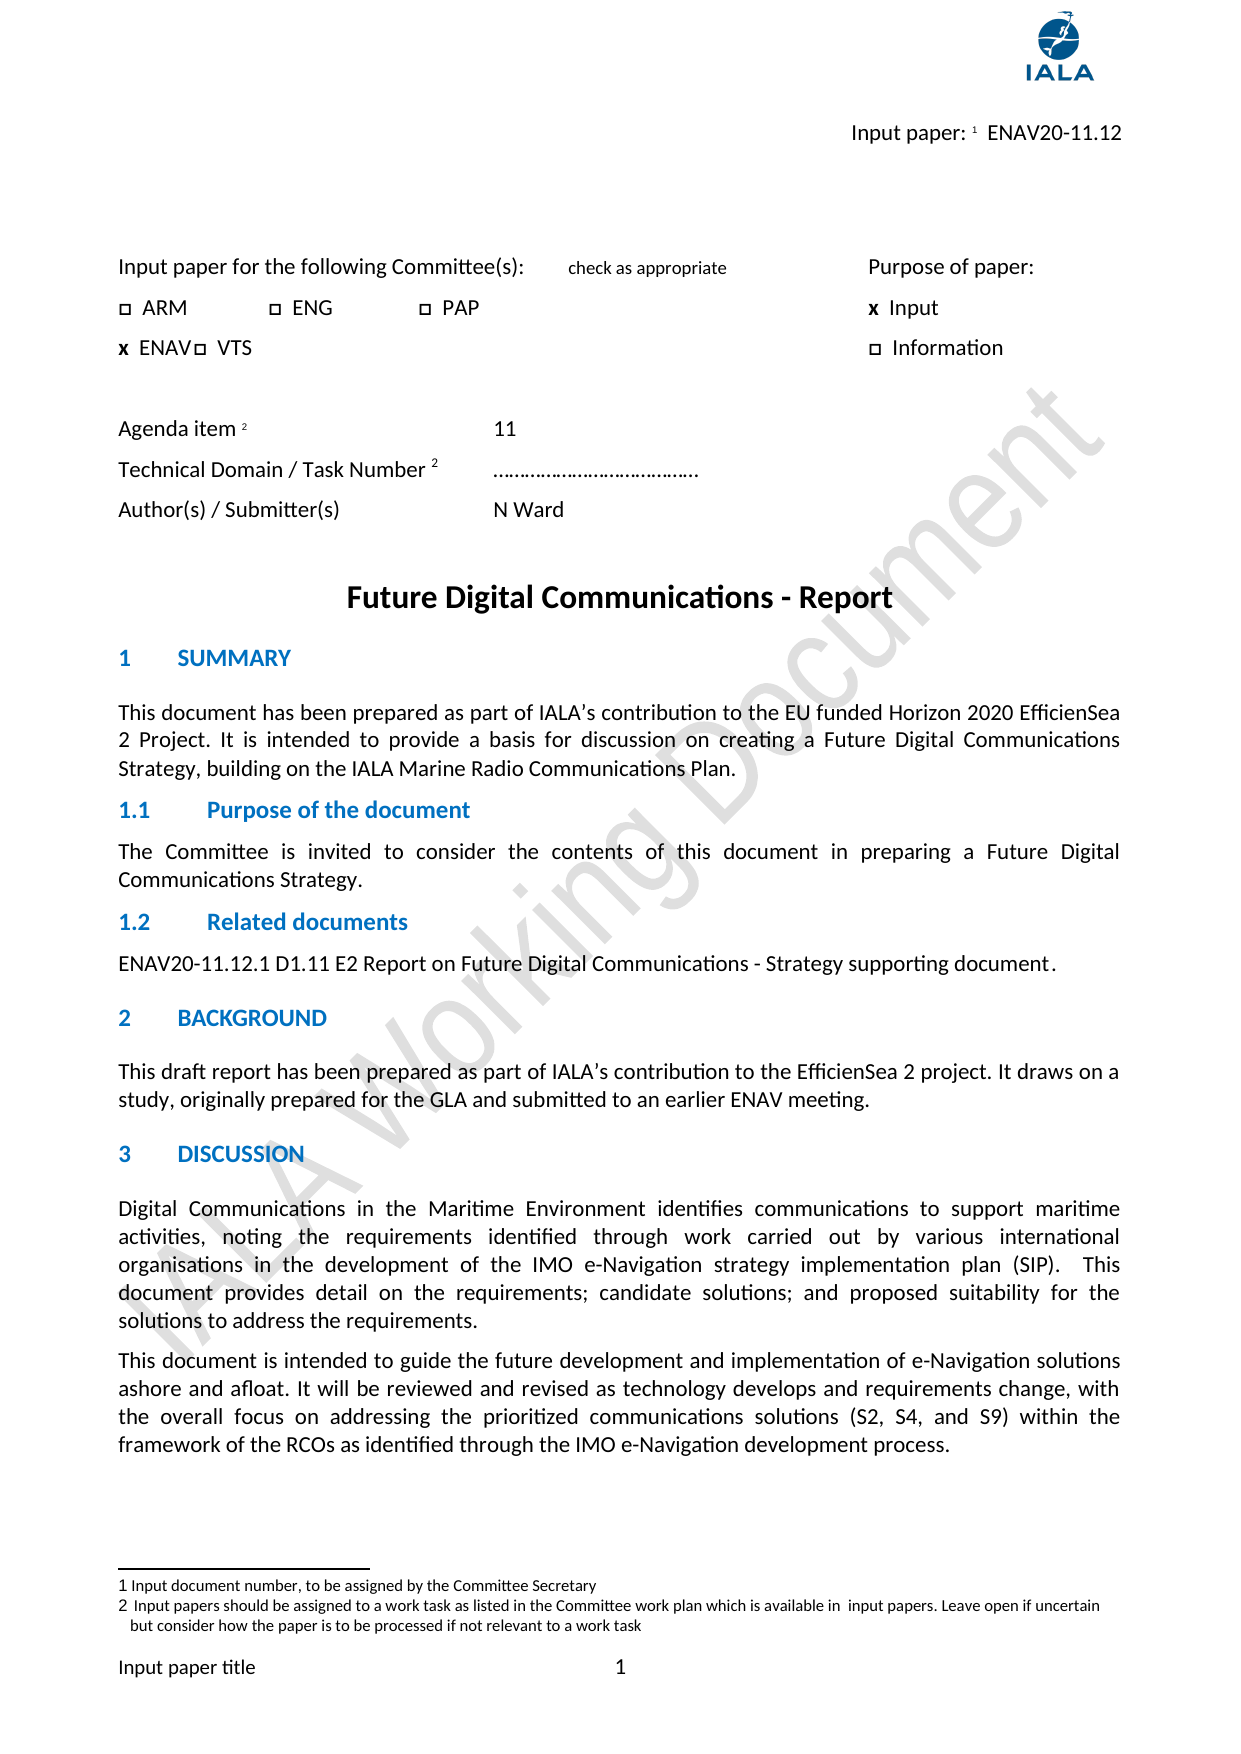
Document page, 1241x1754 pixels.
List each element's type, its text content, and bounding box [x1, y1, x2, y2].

text Agenda item 11 [118, 414, 1122, 442]
text This draft report has been prepared as part of IALA’s contribution to the EfficienSea 2 project. It draws on a study, originally prepared for the GLA and submitted to an earlier ENAV meeting. [118, 1057, 1122, 1113]
text Input paper: ENAV20-11.12 [118, 118, 1122, 146]
subtitle Summary [118, 642, 1122, 673]
title Future Digital Communications - Report [118, 576, 1122, 617]
subtitle Purpose of the document [118, 794, 1122, 825]
picture [1011, 3, 1106, 96]
text Technical Domain / Task Number 2 ………………………………… [118, 455, 1122, 483]
text This document has been prepared as part of IALA’s contribution to the EU funded Horizon 2020 EfficienSea 2 Project. It is intended to provide a basis for discussion on creating a Future Digital Communications Strategy, building on the IALA Marine Radio Communications Plan. [118, 698, 1122, 782]
text Input paper for the following Committee(s): check as appropriate Purpose of paper: [118, 252, 1122, 280]
text Digital Communications in the Maritime Environment identifies communications to support maritime activities, noting the requirements identified through work carried out by various international organisations in the development of the IMO e-Navigation strategy implementation plan (SIP). This document provides detail on the requirements; candidate solutions; and proposed suitability for the solutions to address the requirements. [118, 1194, 1122, 1334]
text x ENAV □ VTS □ Information [118, 333, 1122, 361]
text The Committee is invited to consider the contents of this document in preparing a Future Digital Communications Strategy. [118, 837, 1122, 893]
text Author(s) / Submitter(s) N Ward [118, 495, 1122, 523]
text This document is intended to guide the future development and implementation of e-Navigation solutions ashore and afloat. It will be reviewed and revised as technology develops and requirements change, with the overall focus on addressing the prioritized communications solutions (S2, S4, and S9) within the framework of the RCOs as identified through the IMO e-Navigation development process. [118, 1346, 1122, 1458]
subtitle Related documents [118, 906, 1122, 936]
subtitle Discussion [118, 1138, 1122, 1169]
subtitle Background [118, 1002, 1122, 1032]
text □ ARM □ ENG □ PAP x Input [118, 293, 1122, 321]
text ENAV20-11.12.1 D1.11 E2 Report on Future Digital Communications - Strategy supporting document. [118, 949, 1122, 977]
